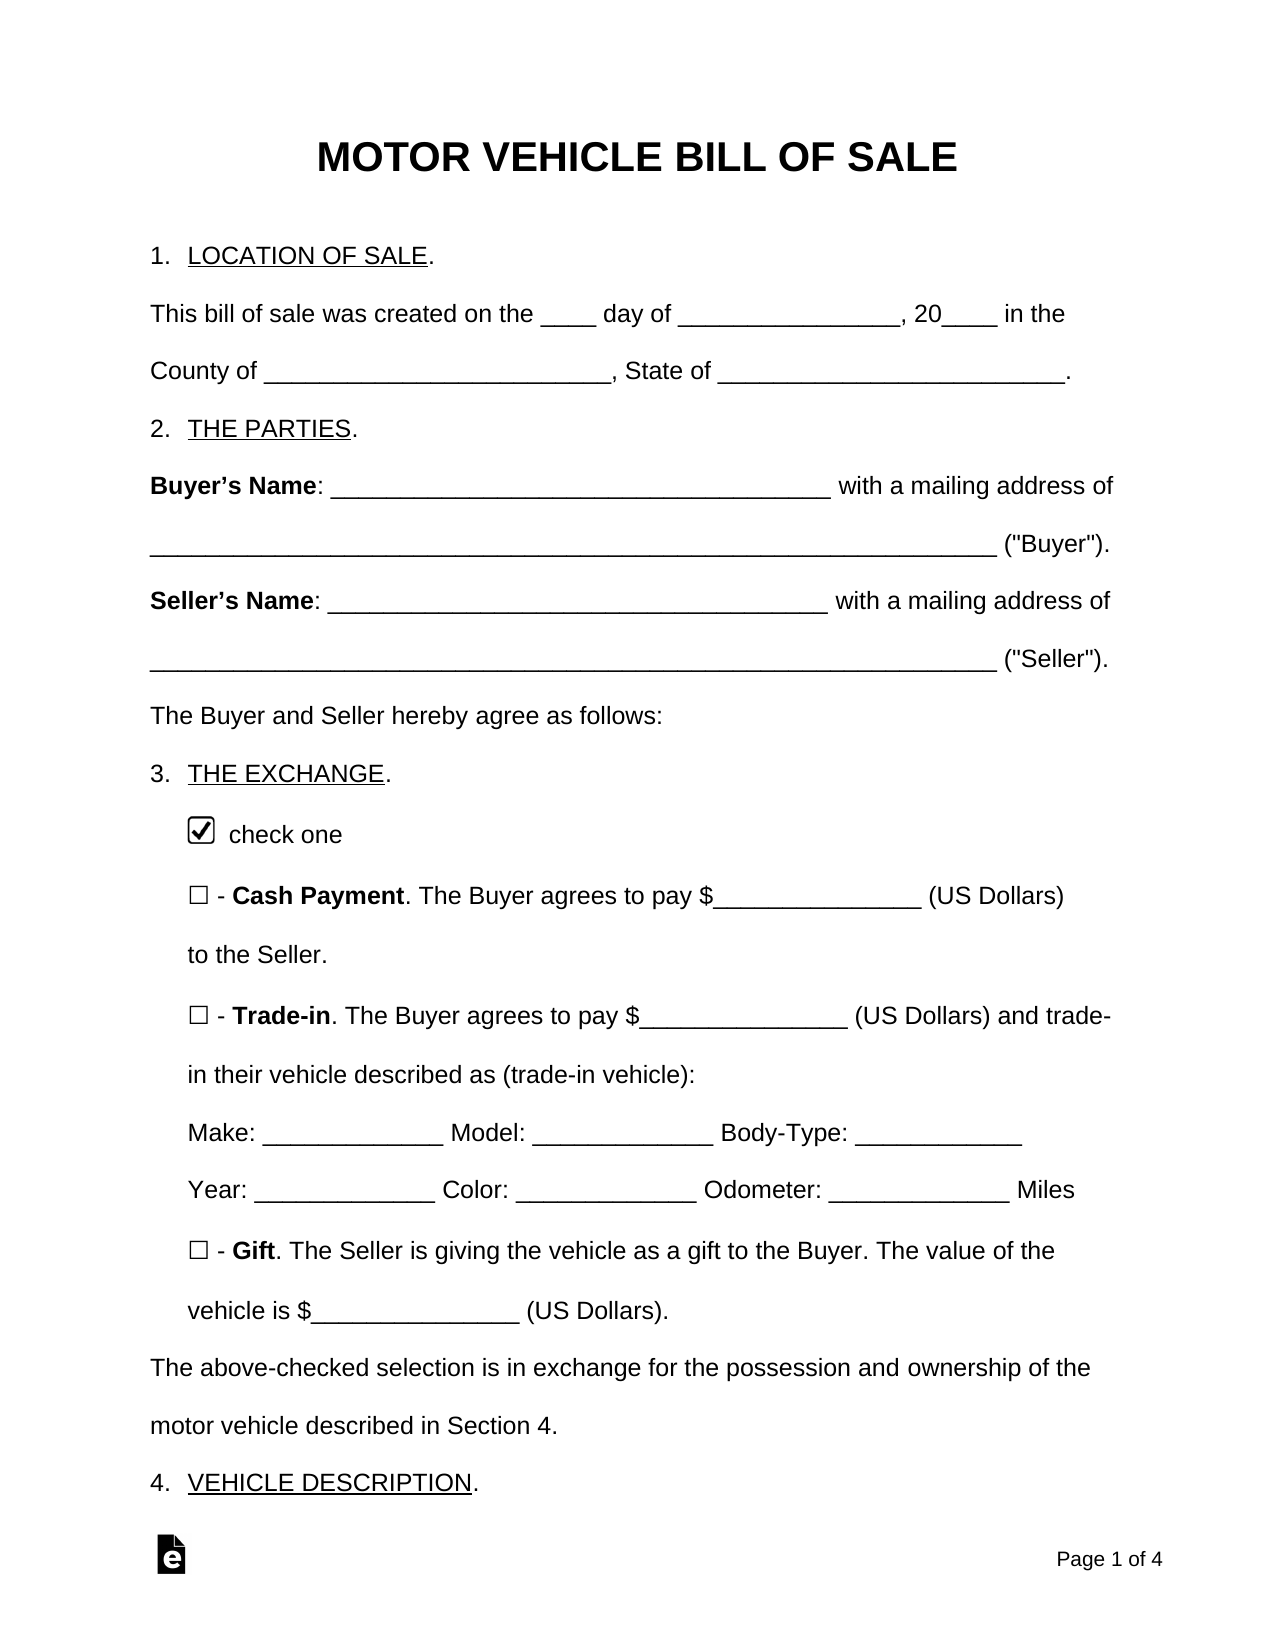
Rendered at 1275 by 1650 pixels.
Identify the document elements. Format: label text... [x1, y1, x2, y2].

list THE EXCHANGE. [150, 759, 1125, 787]
picture [187, 816, 215, 844]
list _____________________________________________________________ ("Buyer"). [150, 529, 1125, 557]
text - Gift. The Seller is giving the vehicle as a gift to the Buyer. The value of the vehicle is $_______________ (US Dollars). [187, 1233, 1125, 1324]
list _____________________________________________________________ ("Seller"). [150, 644, 1125, 672]
text Make: _____________ Model: _____________ Body-Type: ____________ [150, 1118, 1125, 1147]
list LOCATION OF SALE. [150, 241, 1125, 270]
text This bill of sale was created on the ____ day of ________________, 20____ in the County of _________________________, State of _________________________. [150, 299, 1125, 385]
list Seller’s Name: ____________________________________ with a mailing address of [150, 586, 1125, 615]
list check one [187, 816, 1125, 849]
list THE PARTIES. [150, 414, 1125, 442]
text motor vehicle described in Section 4. [150, 1411, 1125, 1439]
text MOTOR VEHICLE BILL OF SALE [150, 133, 1125, 181]
list Buyer’s Name: ____________________________________ with a mailing address of [150, 471, 1125, 500]
list VEHICLE DESCRIPTION. [150, 1468, 1125, 1497]
text Year: _____________ Color: _____________ Odometer: _____________ Miles [187, 1176, 1125, 1204]
list The Buyer and Seller hereby agree as follows: [150, 701, 1125, 730]
text - Trade-in. The Buyer agrees to pay $_______________ (US Dollars) and trade-in their vehicle described as (trade-in vehicle): [187, 998, 1125, 1089]
text The above-checked selection is in exchange for the possession and ownership of the [150, 1353, 1125, 1382]
picture [150, 1533, 192, 1575]
text - Cash Payment. The Buyer agrees to pay $_______________ (US Dollars) to the Seller. [187, 877, 1125, 969]
